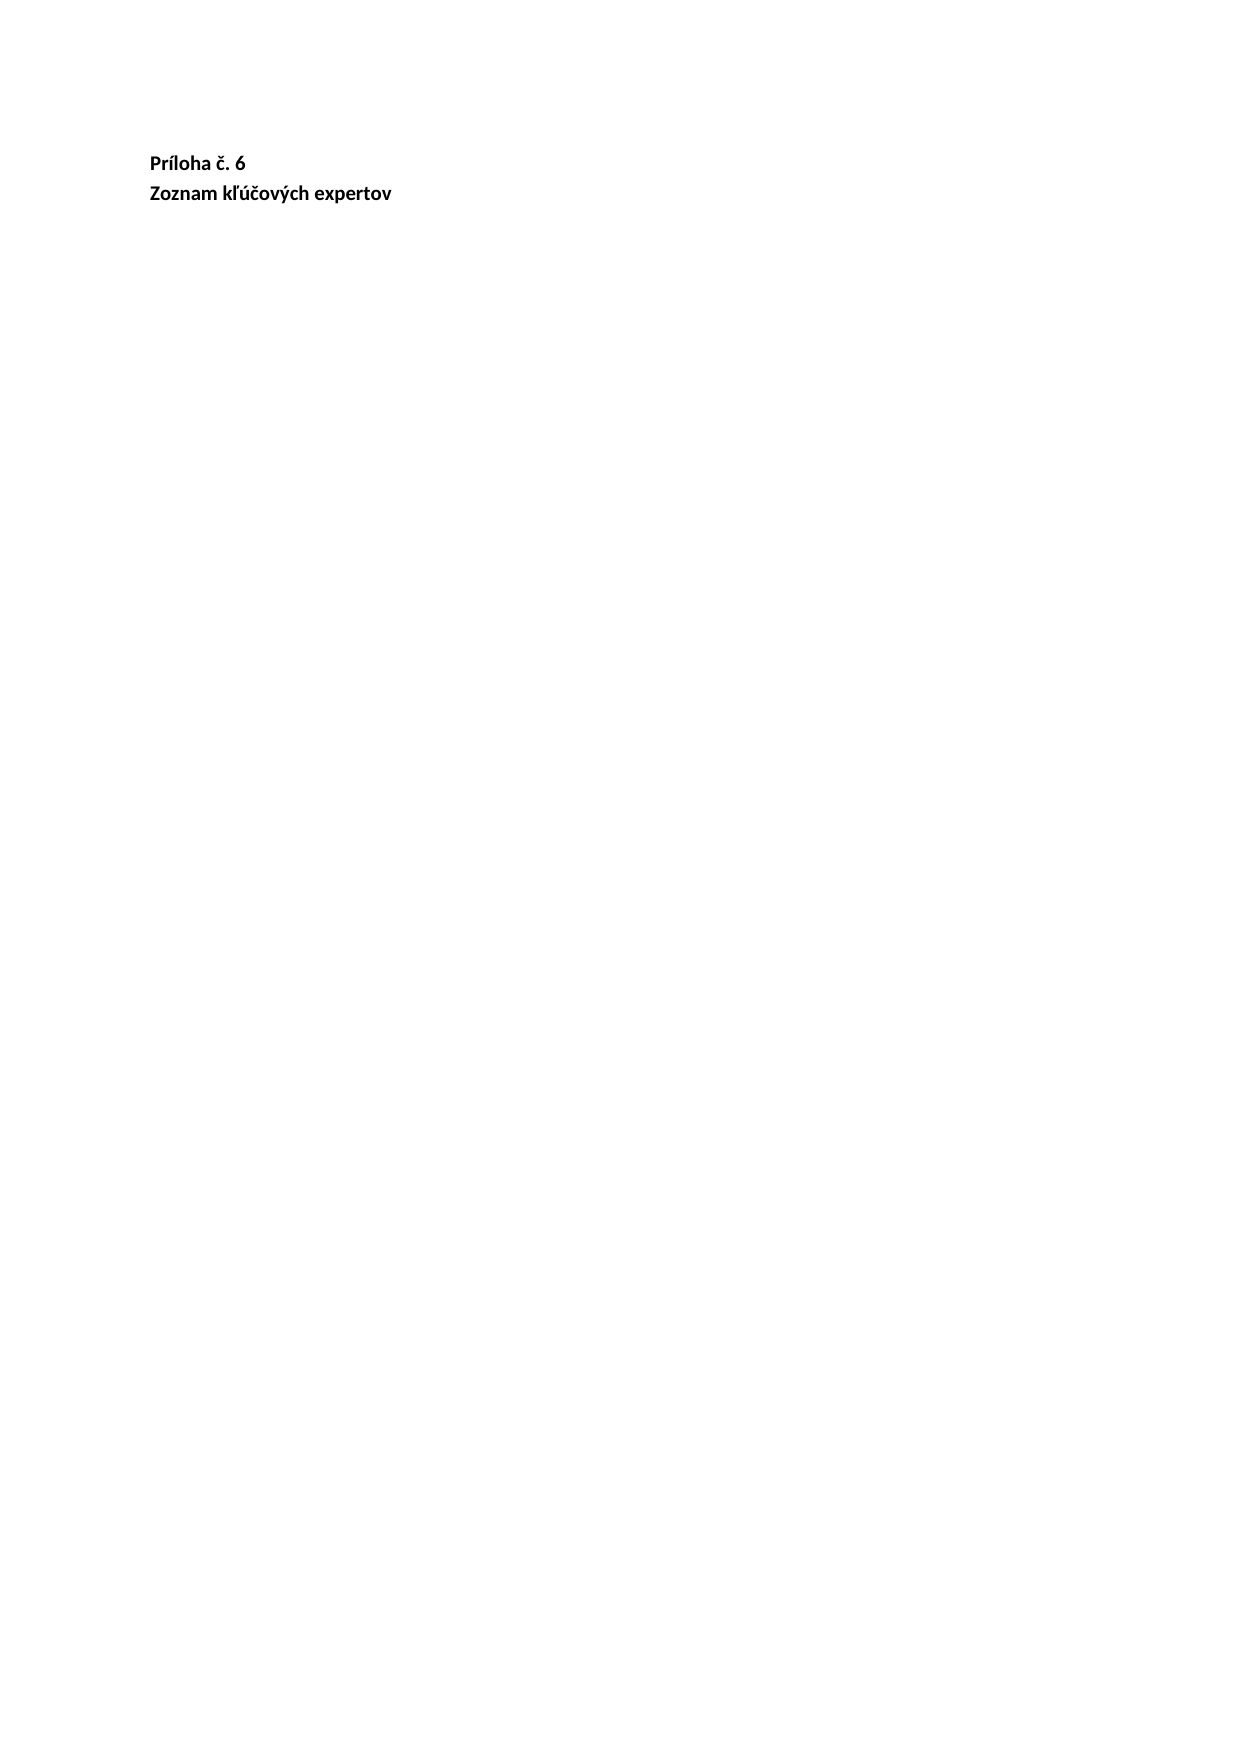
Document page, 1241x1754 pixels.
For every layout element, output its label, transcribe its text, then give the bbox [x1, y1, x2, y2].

text Zoznam kľúčových expertov [150, 180, 1090, 205]
text Príloha č. 6 [150, 150, 1090, 175]
